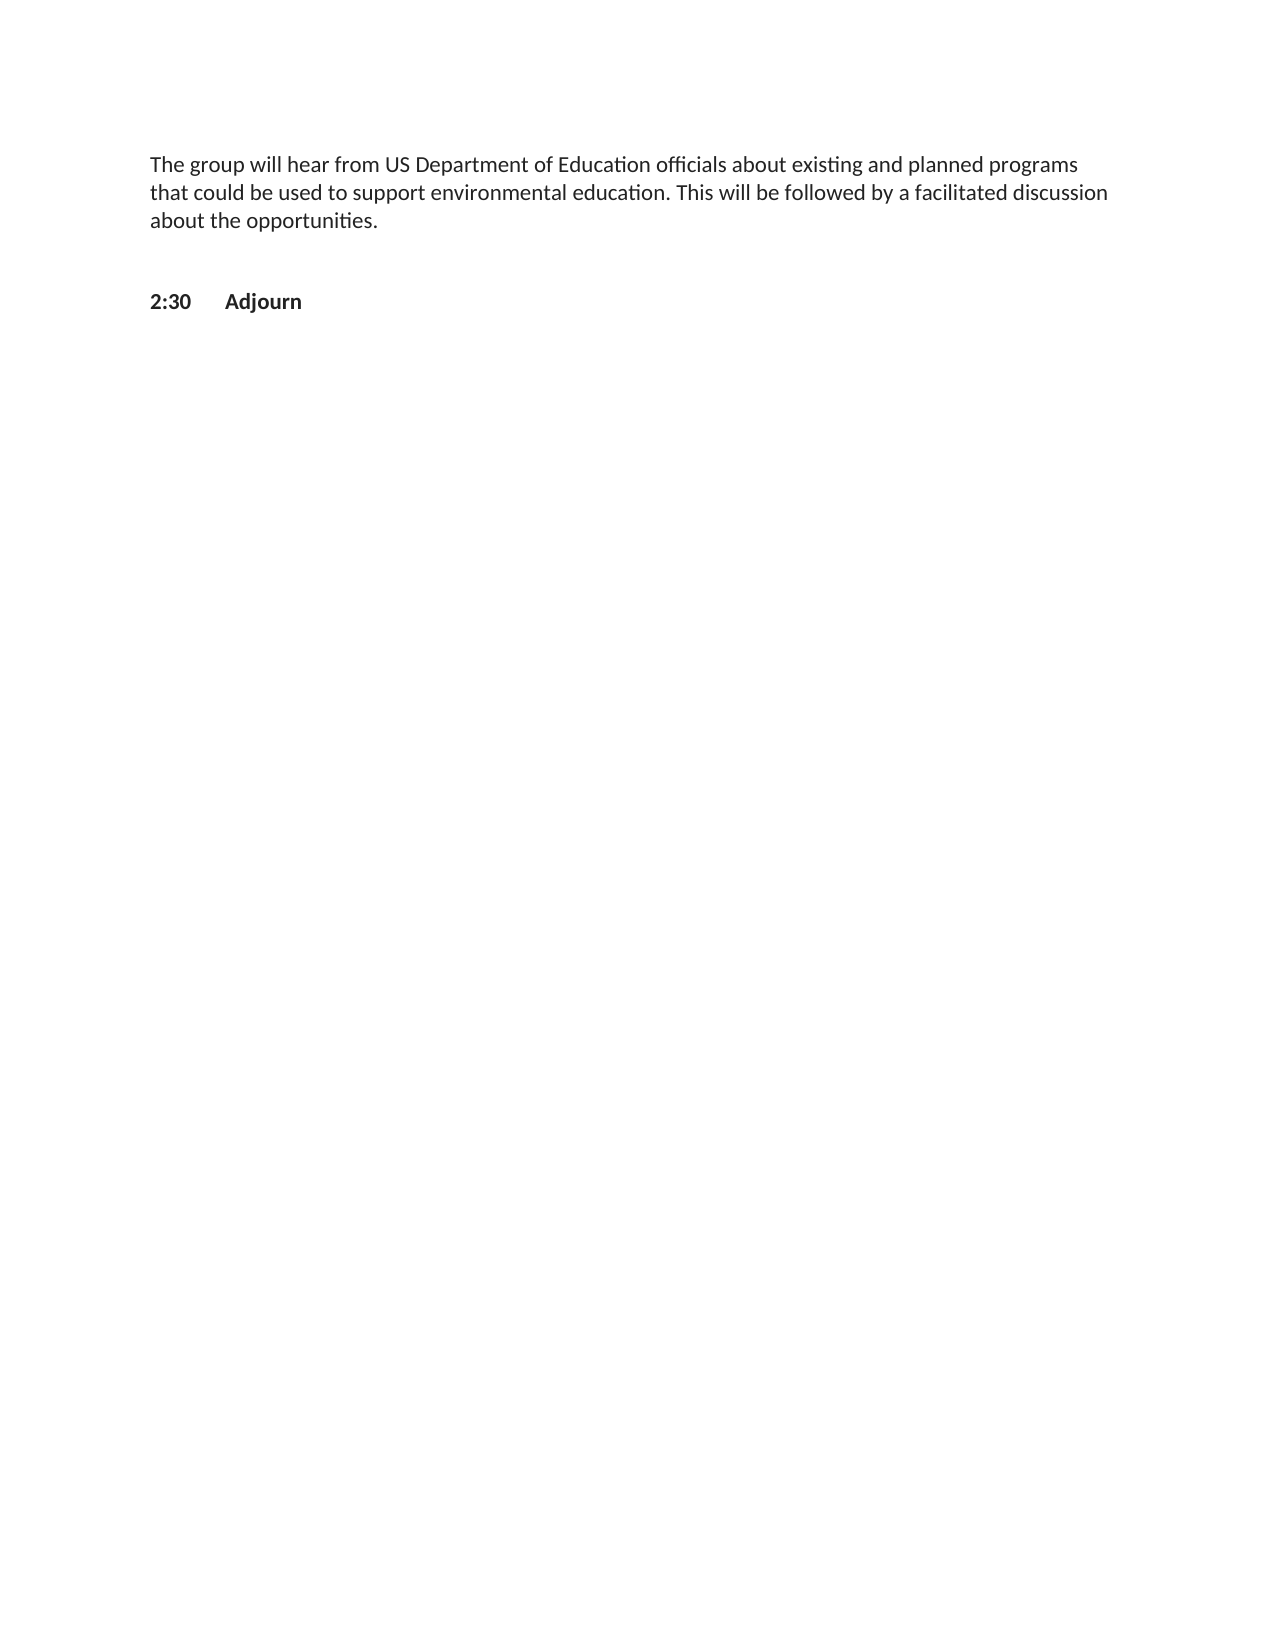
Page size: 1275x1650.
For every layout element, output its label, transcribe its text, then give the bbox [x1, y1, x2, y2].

text The group will hear from US Department of Education officials about existing and planned programs that could be used to support environmental education. This will be followed by a facilitated discussion about the opportunities. [150, 150, 1125, 234]
text 2:30 Adjourn [150, 287, 1125, 315]
